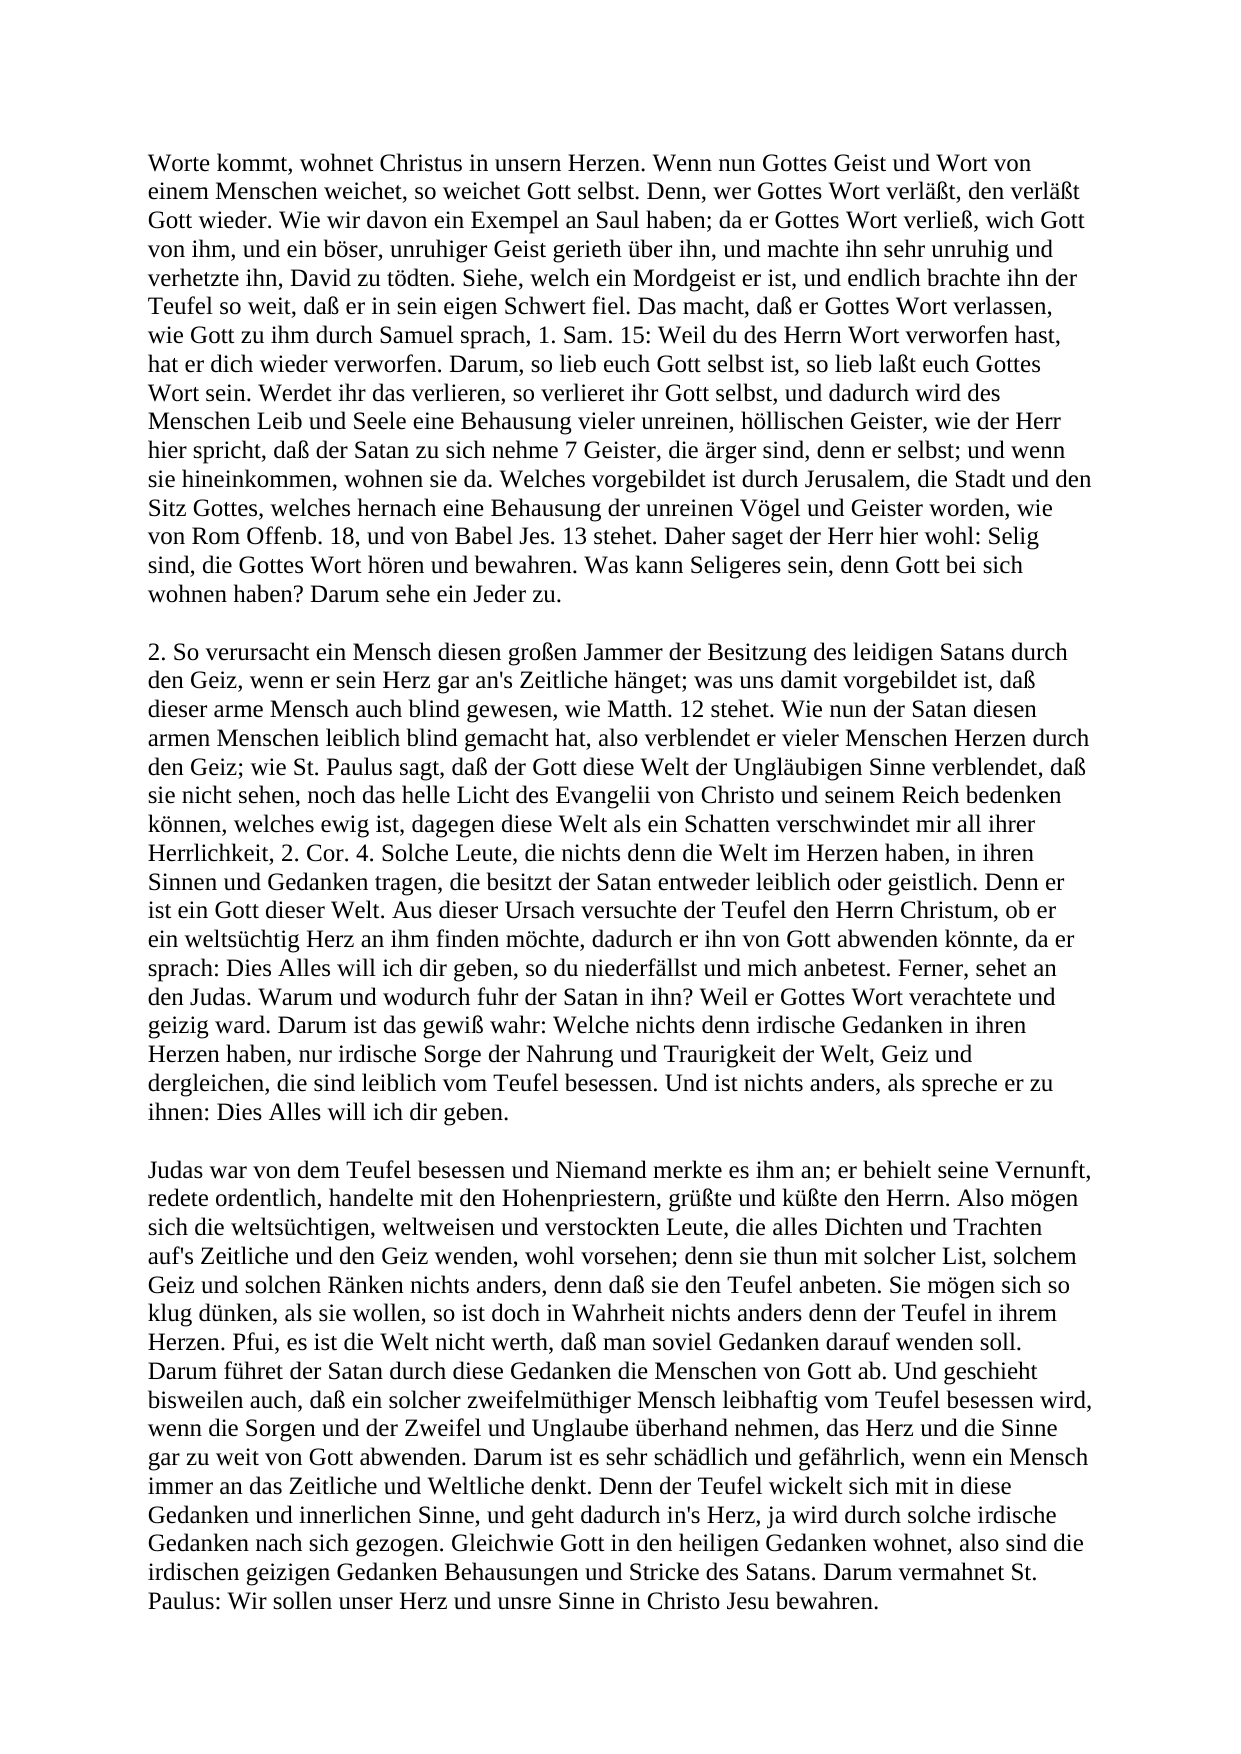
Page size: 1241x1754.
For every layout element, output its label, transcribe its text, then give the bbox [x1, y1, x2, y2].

text 2. So verursacht ein Mensch diesen großen Jammer der Besitzung des leidigen Satans durch den Geiz, wenn er sein Herz gar an's Zeitliche hänget; was uns damit vorgebildet ist, daß dieser arme Mensch auch blind gewesen, wie Matth. 12 stehet. Wie nun der Satan diesen armen Menschen leiblich blind gemacht hat, also verblendet er vieler Menschen Herzen durch den Geiz; wie St. Paulus sagt, daß der Gott diese Welt der Ungläubigen Sinne verblendet, daß sie nicht sehen, noch das helle Licht des Evangelii von Christo und seinem Reich bedenken können, welches ewig ist, dagegen diese Welt als ein Schatten verschwindet mir all ihrer Herrlichkeit, 2. Cor. 4. Solche Leute, die nichts denn die Welt im Herzen haben, in ihren Sinnen und Gedanken tragen, die besitzt der Satan entweder leiblich oder geistlich. Denn er ist ein Gott dieser Welt. Aus dieser Ursach versuchte der Teufel den Herrn Christum, ob er ein weltsüchtig Herz an ihm finden möchte, dadurch er ihn von Gott abwenden könnte, da er sprach: Dies Alles will ich dir geben, so du niederfällst und mich anbetest. Ferner, sehet an den Judas. Warum und wodurch fuhr der Satan in ihn? Weil er Gottes Wort verachtete und geizig ward. Darum ist das gewiß wahr: Welche nichts denn irdische Gedanken in ihren Herzen haben, nur irdische Sorge der Nahrung und Traurigkeit der Welt, Geiz und dergleichen, die sind leiblich vom Teufel besessen. Und ist nichts anders, als spreche er zu ihnen: Dies Alles will ich dir geben. [148, 637, 1093, 1126]
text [148, 148, 1093, 608]
text Judas war von dem Teufel besessen und Niemand merkte es ihm an; er behielt seine Vernunft, redete ordentlich, handelte mit den Hohenpriestern, grüßte und küßte den Herrn. Also mögen sich die weltsüchtigen, weltweisen und verstockten Leute, die alles Dichten und Trachten auf's Zeitliche und den Geiz wenden, wohl vorsehen; denn sie thun mit solcher List, solchem Geiz und solchen Ränken nichts anders, denn daß sie den Teufel anbeten. Sie mögen sich so klug dünken, als sie wollen, so ist doch in Wahrheit nichts anders denn der Teufel in ihrem Herzen. Pfui, es ist die Welt nicht werth, daß man soviel Gedanken darauf wenden soll. Darum führet der Satan durch diese Gedanken die Menschen von Gott ab. Und geschieht bisweilen auch, daß ein solcher zweifelmüthiger Mensch leibhaftig vom Teufel besessen wird, wenn die Sorgen und der Zweifel und Unglaube überhand nehmen, das Herz und die Sinne gar zu weit von Gott abwenden. Darum ist es sehr schädlich und gefährlich, wenn ein Mensch immer an das Zeitliche und Weltliche denkt. Denn der Teufel wickelt sich mit in diese Gedanken und innerlichen Sinne, und geht dadurch in's Herz, ja wird durch solche irdische Gedanken nach sich gezogen. Gleichwie Gott in den heiligen Gedanken wohnet, also sind die irdischen geizigen Gedanken Behausungen und Stricke des Satans. Darum vermahnet St. Paulus: Wir sollen unser Herz und unsre Sinne in Christo Jesu bewahren. [148, 1155, 1093, 1615]
